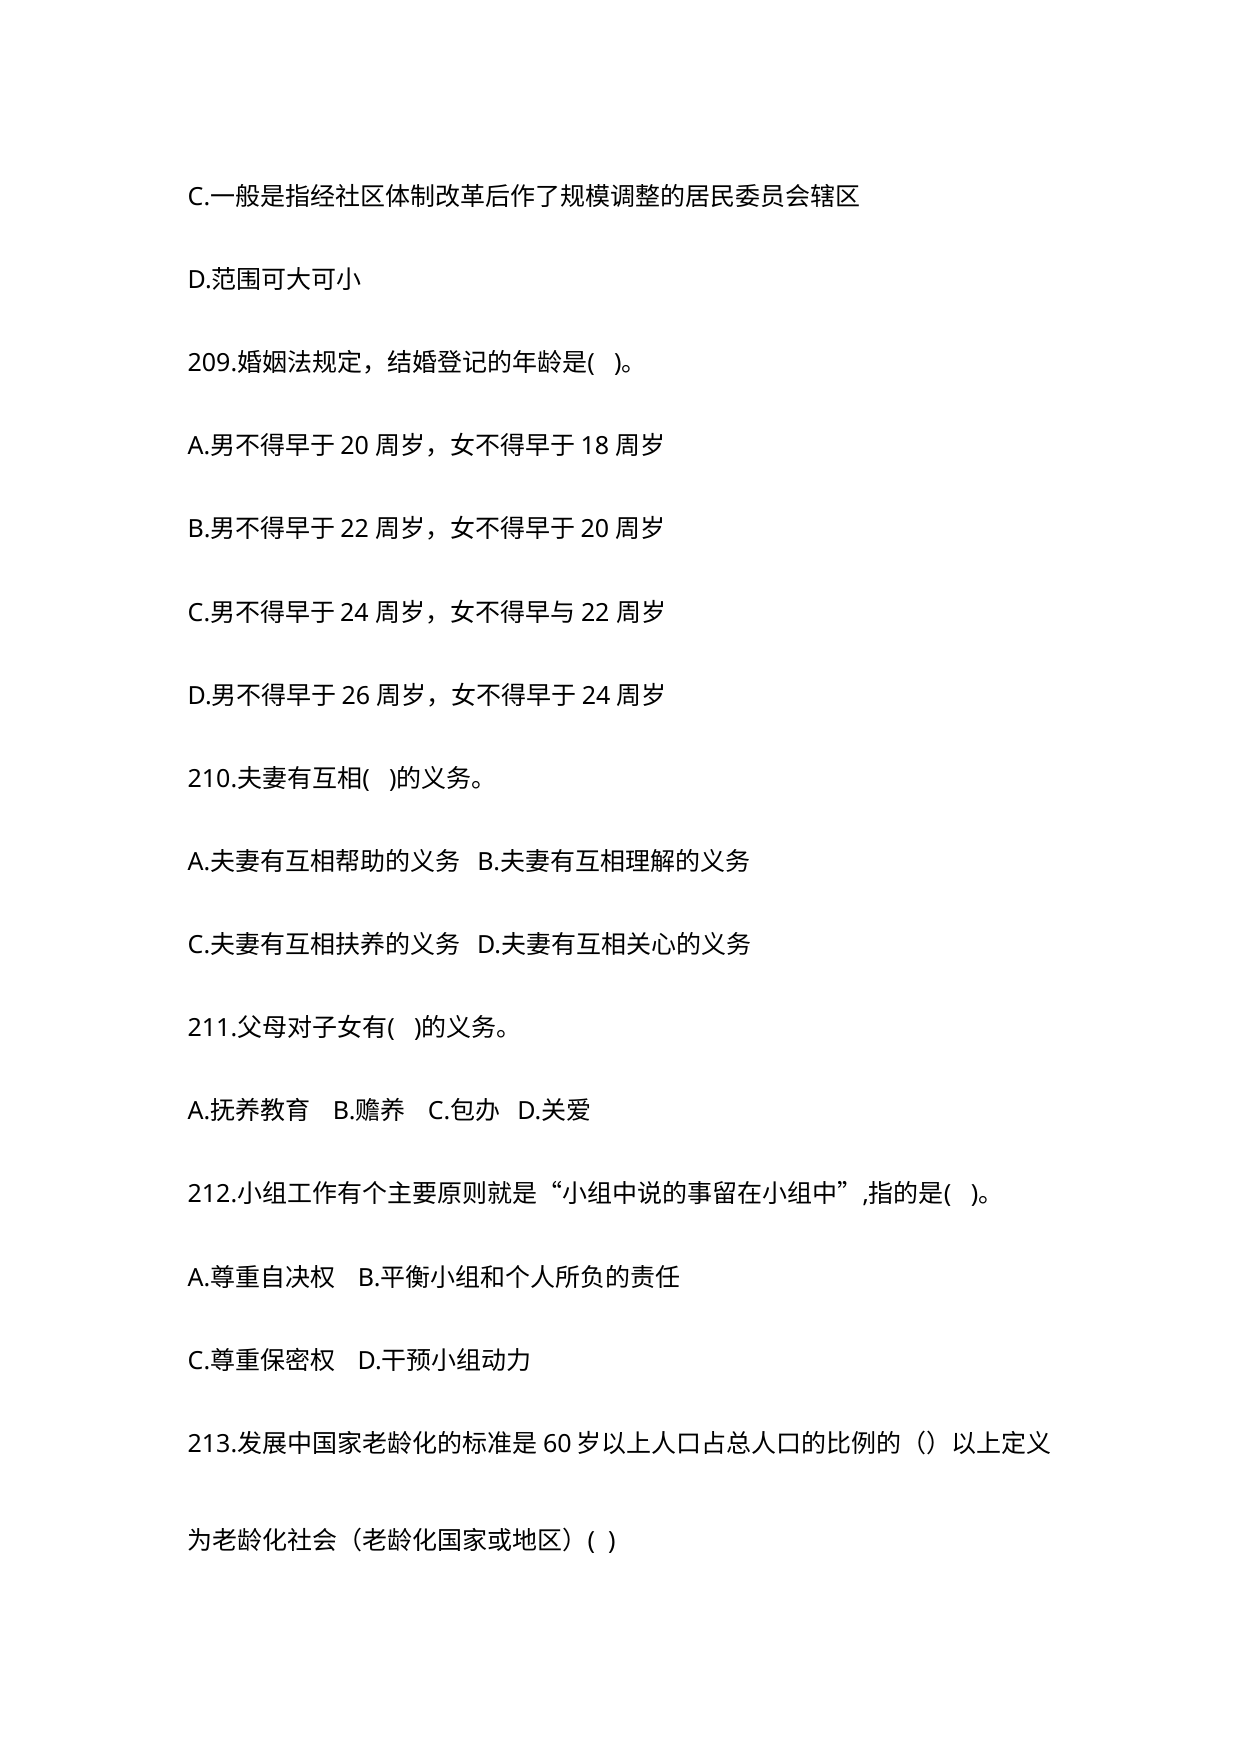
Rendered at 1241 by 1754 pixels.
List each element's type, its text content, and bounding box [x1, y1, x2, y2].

list 209.婚姻法规定，结婚登记的年龄是( )。 [187, 328, 1053, 393]
list C.夫妻有互相扶养的义务 D.夫妻有互相关心的义务 [187, 910, 1053, 975]
list 213.发展中国家老龄化的标准是60岁以上人口占总人口的比例的（）以上定义为老龄化社会（老龄化国家或地区）( ) [187, 1409, 1053, 1571]
list A.抚养教育 B.赡养 C.包办 D.关爱 [187, 1076, 1053, 1141]
list A.尊重自决权 B.平衡小组和个人所负的责任 [187, 1243, 1053, 1308]
list B.男不得早于22 周岁，女不得早于20 周岁 [187, 494, 1053, 559]
list C.一般是指经社区体制改革后作了规模调整的居民委员会辖区 [187, 162, 1053, 227]
list A.夫妻有互相帮助的义务 B.夫妻有互相理解的义务 [187, 827, 1053, 892]
list C.尊重保密权 D.干预小组动力 [187, 1326, 1053, 1391]
list D.男不得早于26 周岁，女不得早于24 周岁 [187, 661, 1053, 726]
list 211.父母对子女有( )的义务。 [187, 993, 1053, 1058]
list D.范围可大可小 [187, 245, 1053, 310]
list A.男不得早于20 周岁，女不得早于18 周岁 [187, 411, 1053, 476]
list 210.夫妻有互相( )的义务。 [187, 744, 1053, 809]
list 212.小组工作有个主要原则就是“小组中说的事留在小组中”,指的是( )。 [187, 1159, 1053, 1224]
list C.男不得早于24 周岁，女不得早与 22 周岁 [187, 578, 1053, 643]
